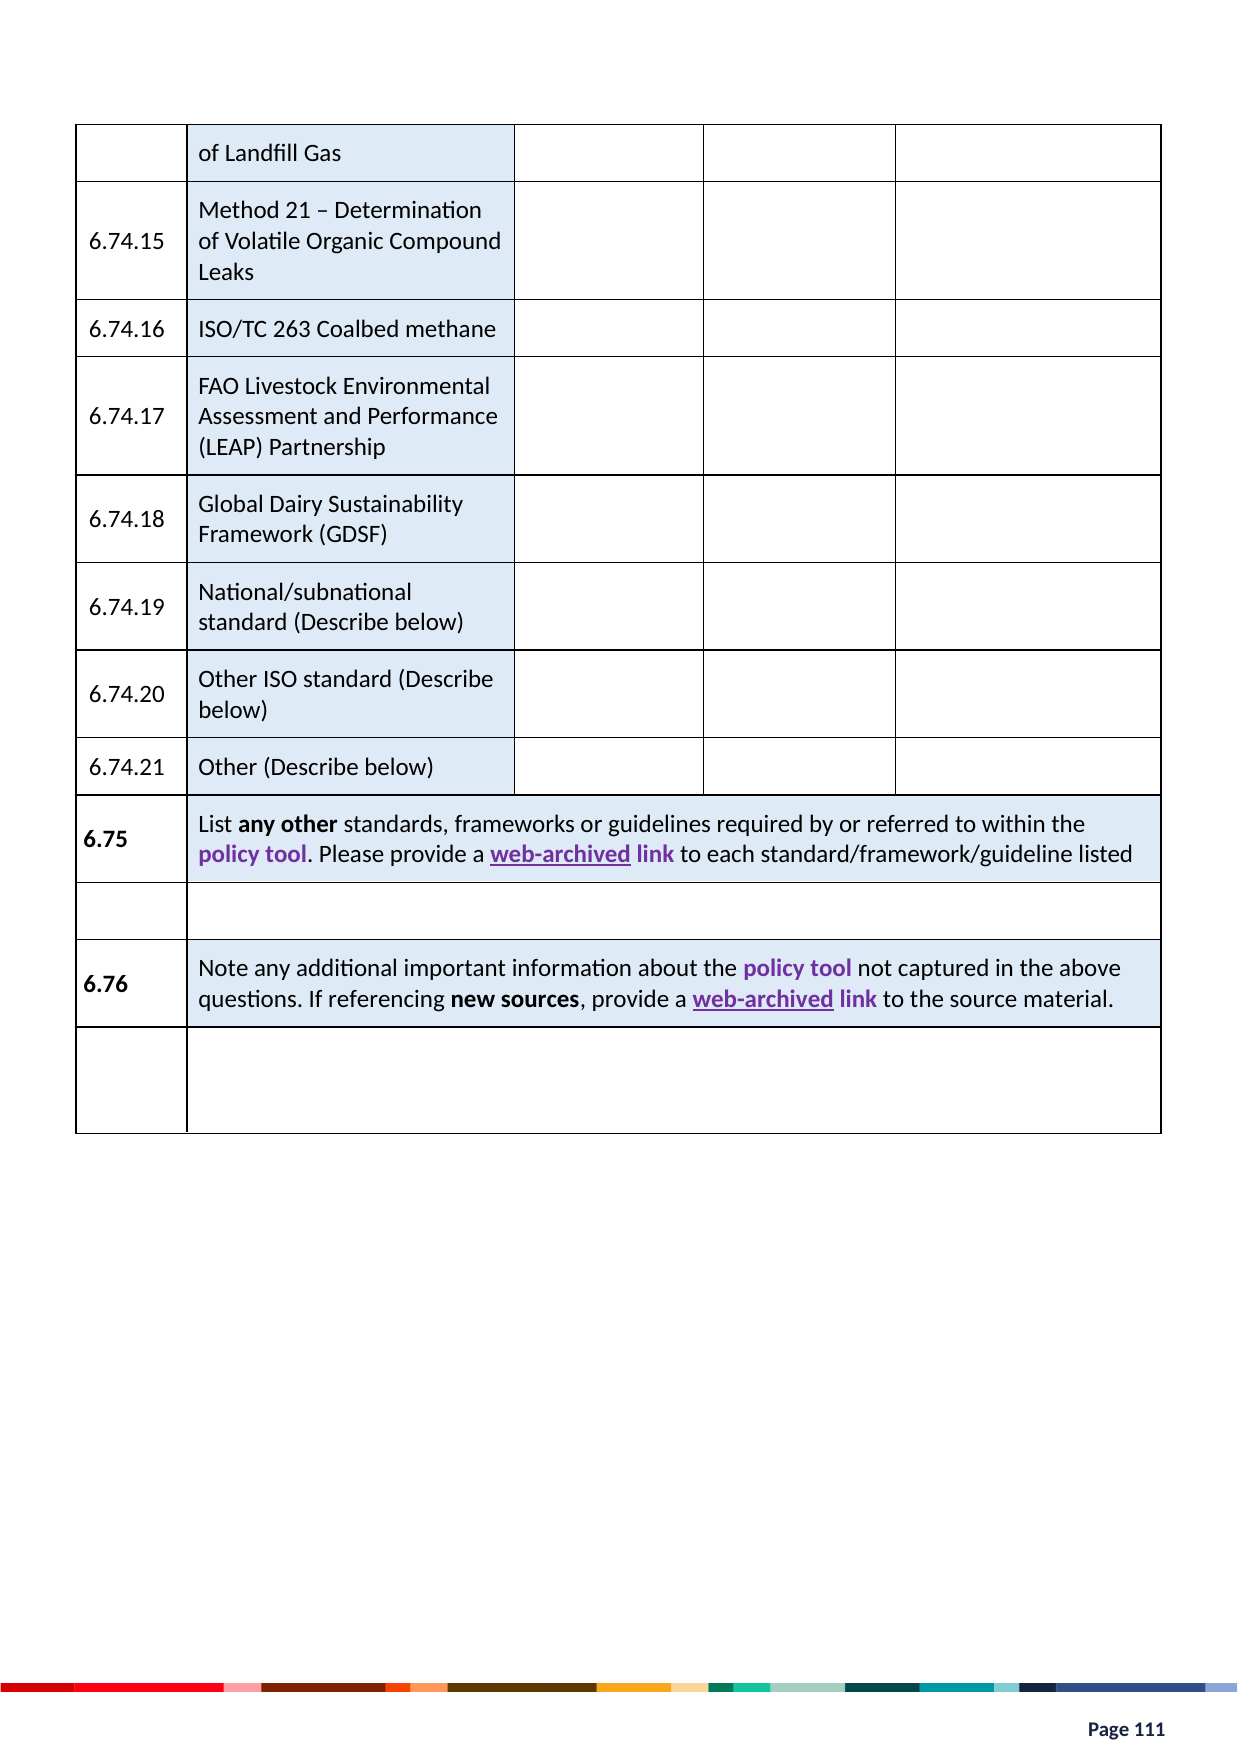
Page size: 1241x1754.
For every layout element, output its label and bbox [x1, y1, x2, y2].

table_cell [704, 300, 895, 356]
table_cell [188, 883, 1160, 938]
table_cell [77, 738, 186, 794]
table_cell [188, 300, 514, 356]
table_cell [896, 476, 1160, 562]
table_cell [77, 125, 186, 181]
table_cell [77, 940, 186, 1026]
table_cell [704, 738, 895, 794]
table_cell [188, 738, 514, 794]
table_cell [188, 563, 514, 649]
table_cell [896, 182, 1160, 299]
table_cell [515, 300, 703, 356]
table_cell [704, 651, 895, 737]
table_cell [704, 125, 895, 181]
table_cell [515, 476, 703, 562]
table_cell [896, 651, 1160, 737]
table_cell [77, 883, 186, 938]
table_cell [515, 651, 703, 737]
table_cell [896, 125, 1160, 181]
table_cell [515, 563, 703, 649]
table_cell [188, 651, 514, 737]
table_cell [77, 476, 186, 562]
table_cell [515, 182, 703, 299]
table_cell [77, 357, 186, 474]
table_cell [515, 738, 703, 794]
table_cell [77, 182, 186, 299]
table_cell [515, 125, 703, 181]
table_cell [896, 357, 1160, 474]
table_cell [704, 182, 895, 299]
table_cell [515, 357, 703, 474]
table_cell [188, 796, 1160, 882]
picture [0, 1683, 1236, 1692]
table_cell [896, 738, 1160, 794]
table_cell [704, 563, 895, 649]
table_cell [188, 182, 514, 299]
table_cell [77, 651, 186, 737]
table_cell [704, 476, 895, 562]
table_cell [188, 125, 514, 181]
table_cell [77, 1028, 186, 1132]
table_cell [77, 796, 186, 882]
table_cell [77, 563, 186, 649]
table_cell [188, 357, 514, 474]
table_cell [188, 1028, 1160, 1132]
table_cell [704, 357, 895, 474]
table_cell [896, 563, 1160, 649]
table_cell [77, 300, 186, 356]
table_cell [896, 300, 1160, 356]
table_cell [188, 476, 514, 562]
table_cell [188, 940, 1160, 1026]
